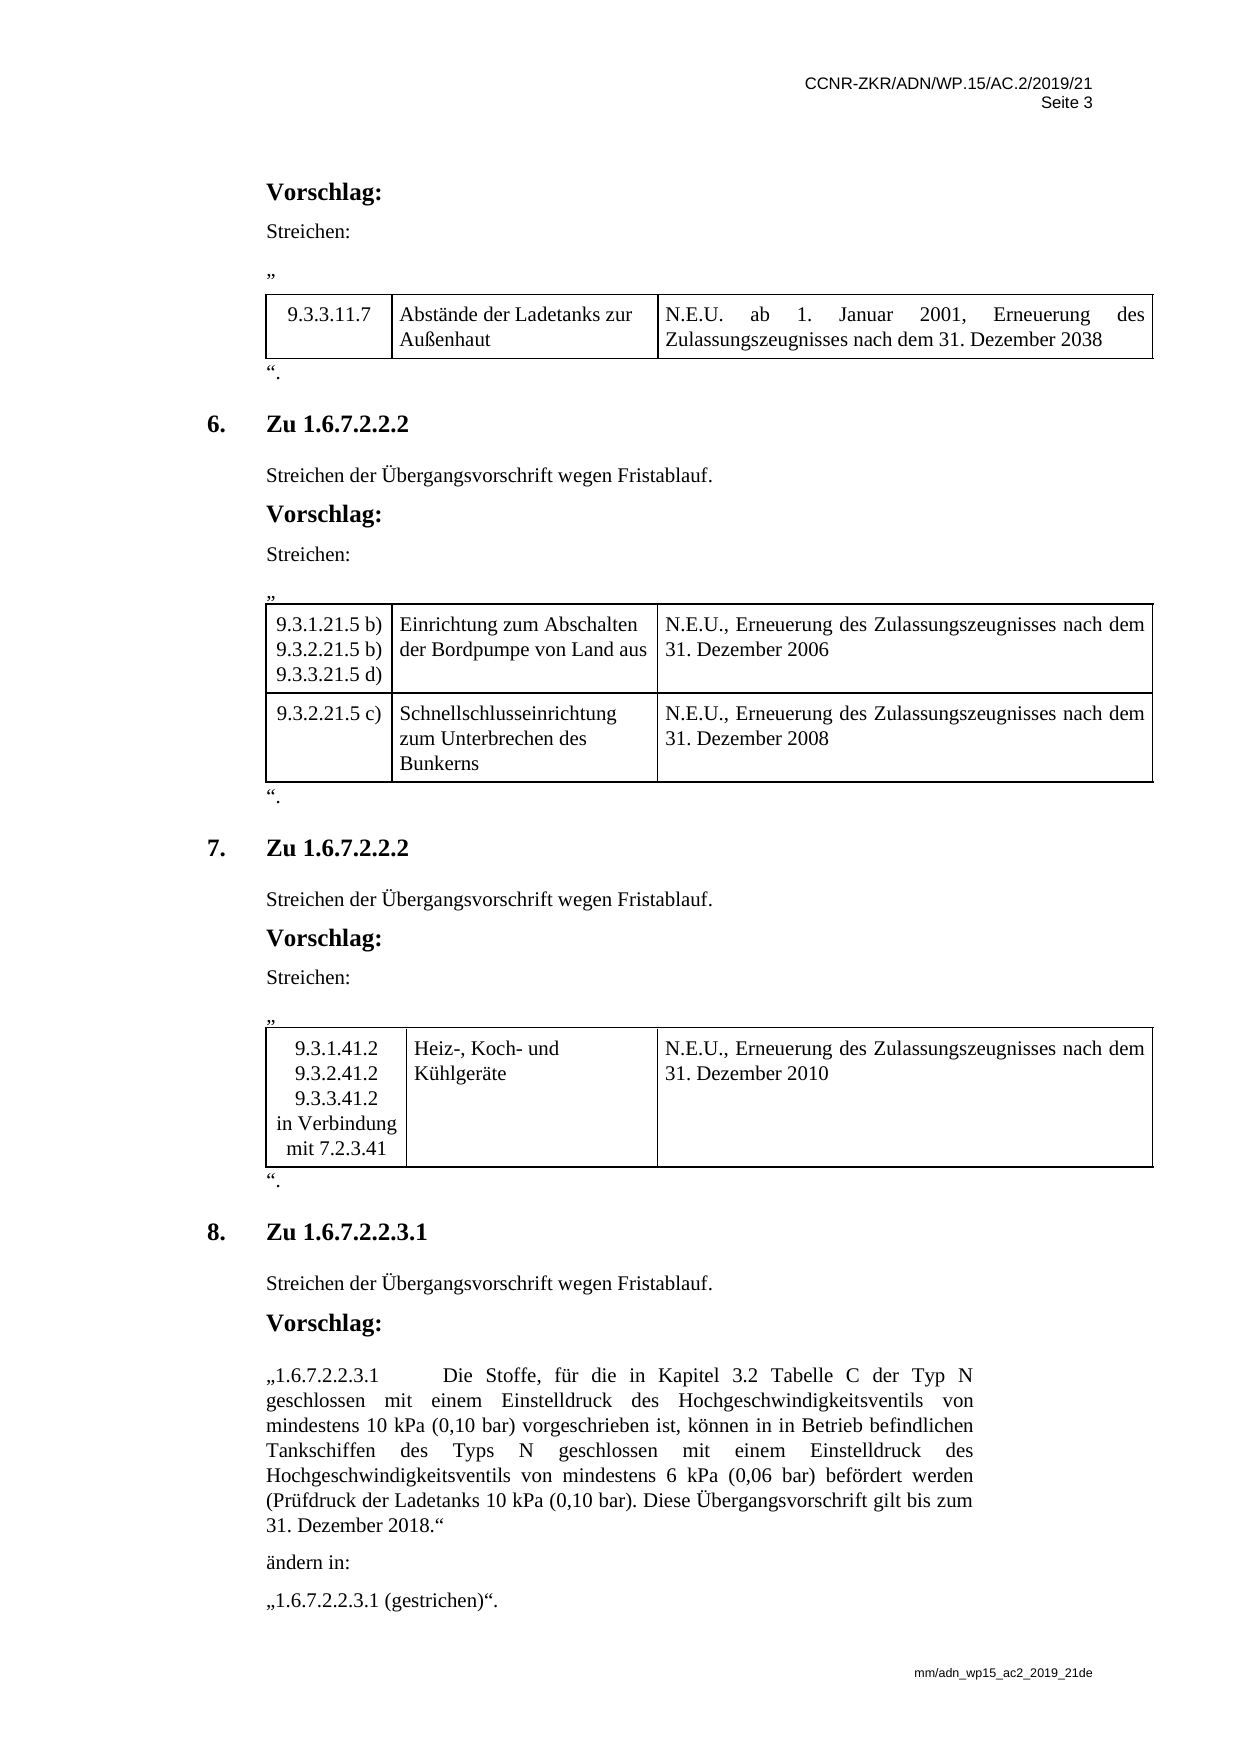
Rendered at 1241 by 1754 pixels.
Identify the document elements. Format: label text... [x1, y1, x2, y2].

text 7. Zu 1.6.7.2.2.2 [148, 833, 974, 862]
text ändern in: [266, 1549, 974, 1574]
text “. [266, 783, 974, 808]
text Streichen: [266, 541, 974, 566]
text 6. Zu 1.6.7.2.2.2 [148, 409, 974, 438]
table_cell N.E.U., Erneuerung des Zulassungszeugnisses nach dem 31. Dezember 2008 [658, 694, 1152, 781]
table_header N.E.U., Erneuerung des Zulassungszeugnisses nach dem 31. Dezember 2010 [658, 1028, 1152, 1166]
text “. [266, 1168, 974, 1192]
table_header 9.3.3.11.7 [267, 295, 391, 357]
text Streichen der Übergangsvorschrift wegen Fristablauf. [266, 1271, 974, 1295]
table_cell Schnellschlusseinrichtung zum Unterbrechen des Bunkerns [393, 694, 657, 781]
text Streichen: [266, 218, 974, 243]
table_header 9.3.1.41.2 9.3.2.41.2 9.3.3.41.2 in Verbindung mit 7.2.3.41 [267, 1028, 406, 1166]
text Vorschlag: [266, 499, 974, 528]
text Vorschlag: [266, 177, 974, 206]
table_cell 9.3.2.21.5 c) [267, 694, 391, 781]
text „ [266, 256, 974, 281]
table_header N.E.U. ab 1. Januar 2001, Erneuerung des Zulassungszeugnisses nach dem 31. Dezember 2038 [659, 295, 1152, 357]
table_header Heiz-, Koch- und Kühlgeräte [407, 1028, 657, 1166]
text “. [266, 359, 974, 384]
text 8. Zu 1.6.7.2.2.3.1 [148, 1217, 974, 1246]
text „ [266, 1002, 974, 1027]
text „1.6.7.2.2.3.1 (gestrichen)“. [266, 1587, 974, 1612]
table_header Einrichtung zum Abschalten der Bordpumpe von Land aus [393, 605, 657, 692]
table_header 9.3.1.21.5 b) 9.3.2.21.5 b) 9.3.3.21.5 d) [267, 605, 391, 692]
text Streichen der Übergangsvorschrift wegen Fristablauf. [266, 887, 974, 911]
text Streichen der Übergangsvorschrift wegen Fristablauf. [266, 463, 974, 487]
text Vorschlag: [266, 923, 974, 952]
table_header Abstände der Ladetanks zur Außenhaut [393, 295, 657, 357]
text Vorschlag: [266, 1308, 974, 1337]
text „1.6.7.2.2.3.1 Die Stoffe, für die in Kapitel 3.2 Tabelle C der Typ N geschlossen mit einem Einstelldruck des Hochgeschwindigkeitsventils von mindestens 10 kPa (0,10 bar) vorgeschrieben ist, können in in Betrieb befindlichen Tankschiffen des Typs N geschlossen mit einem Einstelldruck des Hochgeschwindigkeitsventils von mindestens 6 kPa (0,06 bar) befördert werden (Prüfdruck der Ladetanks 10 kPa (0,10 bar). Diese Übergangsvorschrift gilt bis zum 31. Dezember 2018.“ [266, 1362, 974, 1537]
text Streichen: [266, 964, 974, 989]
text „ [266, 578, 974, 603]
table_header N.E.U., Erneuerung des Zulassungszeugnisses nach dem 31. Dezember 2006 [658, 605, 1152, 692]
